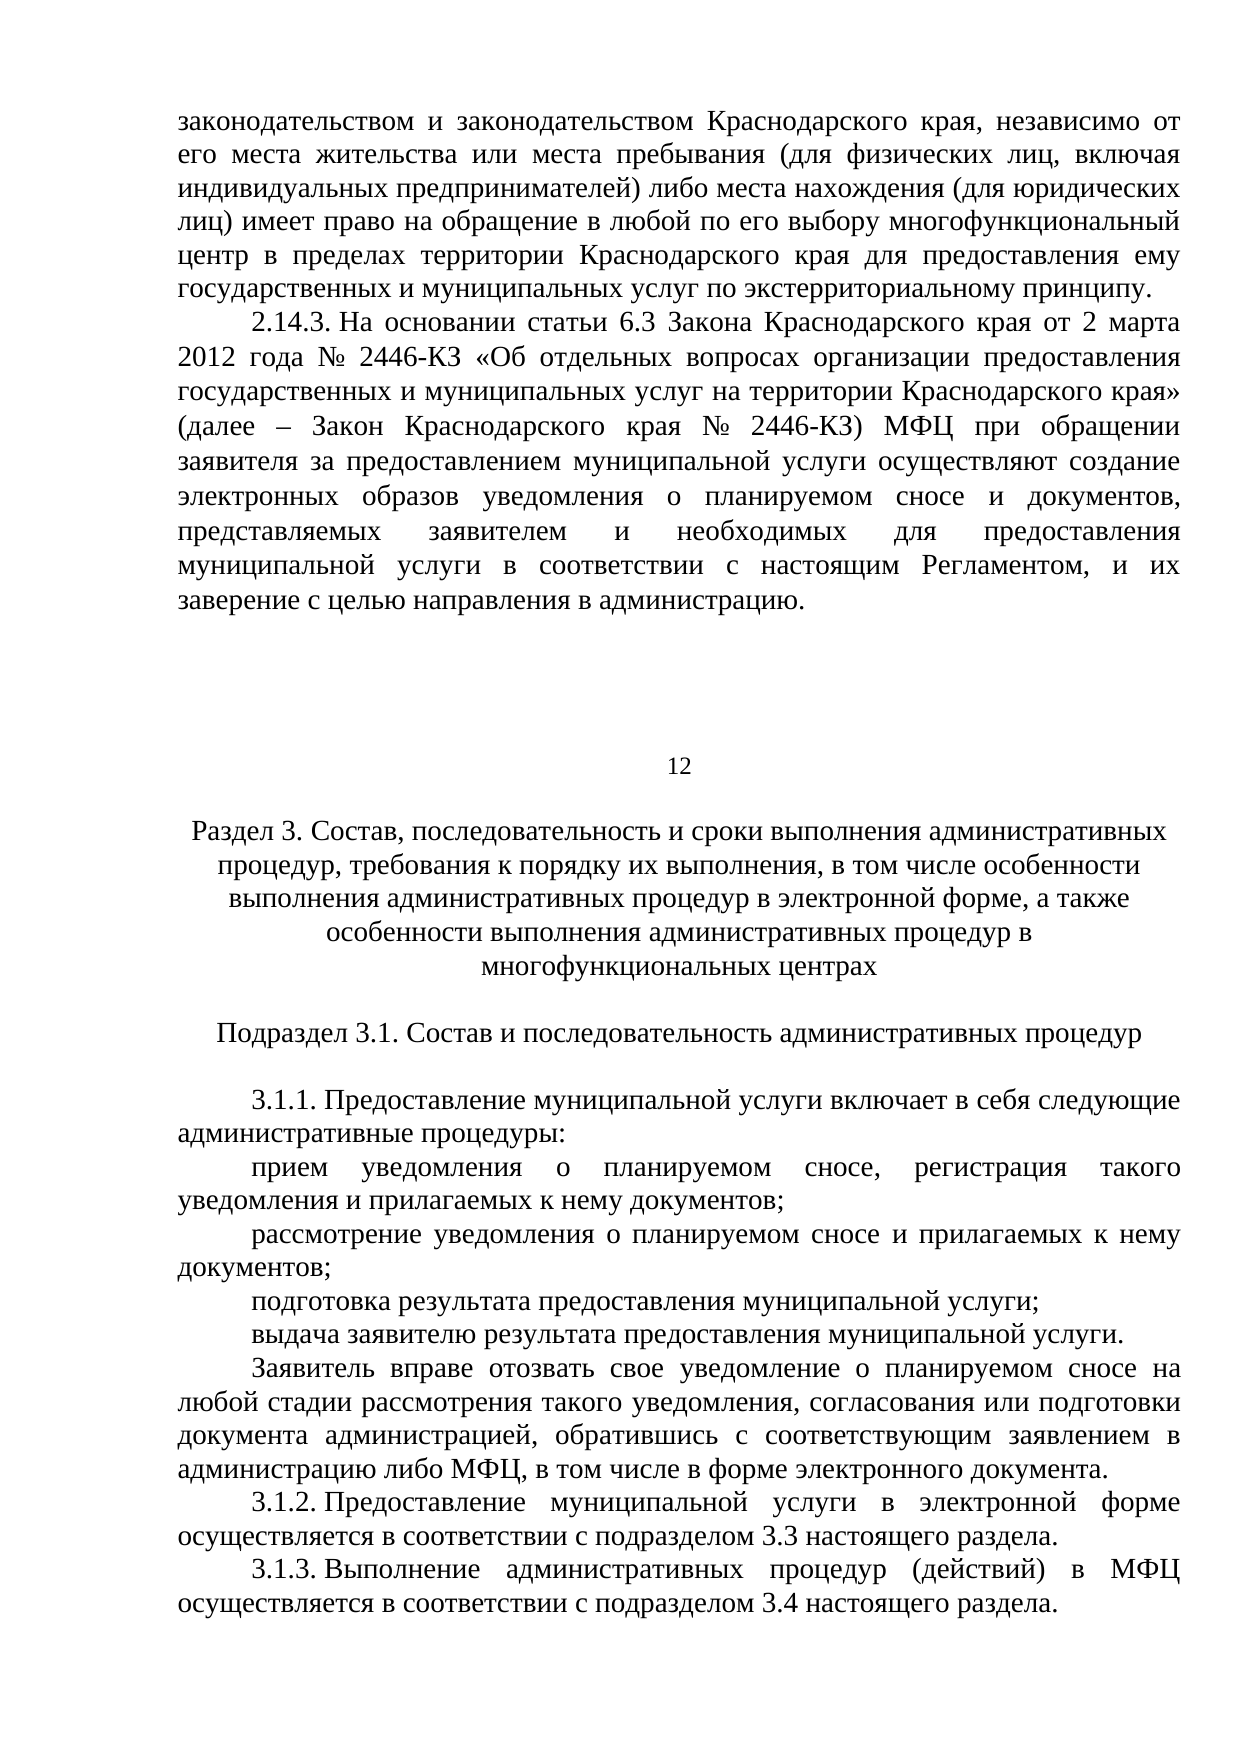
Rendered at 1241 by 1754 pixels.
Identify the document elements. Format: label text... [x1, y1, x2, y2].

text 3.1.3. Выполнение административных процедур (действий) в МФЦ осуществляется в соответствии с подразделом 3.4 настоящего раздела. [177, 1551, 1181, 1618]
text Подраздел 3.1. Состав и последовательность административных процедур [177, 1015, 1181, 1048]
text 3.1.1. Предоставление муниципальной услуги включает в себя следующие административные процедуры: [177, 1082, 1181, 1149]
text 12 [177, 751, 1181, 780]
text особенности выполнения административных процедур в [177, 914, 1181, 948]
text Раздел 3. Состав, последовательность и сроки выполнения административных процедур, требования к порядку их выполнения, в том числе особенности выполнения административных процедур в электронной форме, а также [177, 813, 1181, 914]
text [177, 103, 1181, 304]
text 3.1.2. Предоставление муниципальной услуги в электронной форме осуществляется в соответствии с подразделом 3.3 настоящего раздела. [177, 1484, 1181, 1551]
text 2.14.3. На основании статьи 6.3 Закона Краснодарского края от 2 марта 2012 года № 2446-КЗ «Об отдельных вопросах организации предоставления государственных и муниципальных услуг на территории Краснодарского края» (далее – Закон Краснодарского края № 2446-КЗ) МФЦ при обращении заявителя за предоставлением муниципальной услуги осуществляют создание электронных образов уведомления о планируемом сносе и документов, представляемых заявителем и необходимых для предоставления муниципальной услуги в соответствии с настоящим Регламентом, и их заверение с целью направления в администрацию. [177, 304, 1181, 616]
text многофункциональных центрах [177, 948, 1181, 981]
text прием уведомления о планируемом сносе, регистрация такого уведомления и прилагаемых к нему документов; [177, 1149, 1181, 1216]
text Заявитель вправе отозвать свое уведомление о планируемом сносе на любой стадии рассмотрения такого уведомления, согласования или подготовки документа администрацией, обратившись с соответствующим заявлением в администрацию либо МФЦ, в том числе в форме электронного документа. [177, 1350, 1181, 1484]
text рассмотрение уведомления о планируемом сносе и прилагаемых к нему документов; [177, 1216, 1181, 1283]
text выдача заявителю результата предоставления муниципальной услуги. [177, 1317, 1181, 1350]
text подготовка результата предоставления муниципальной услуги; [177, 1283, 1181, 1317]
